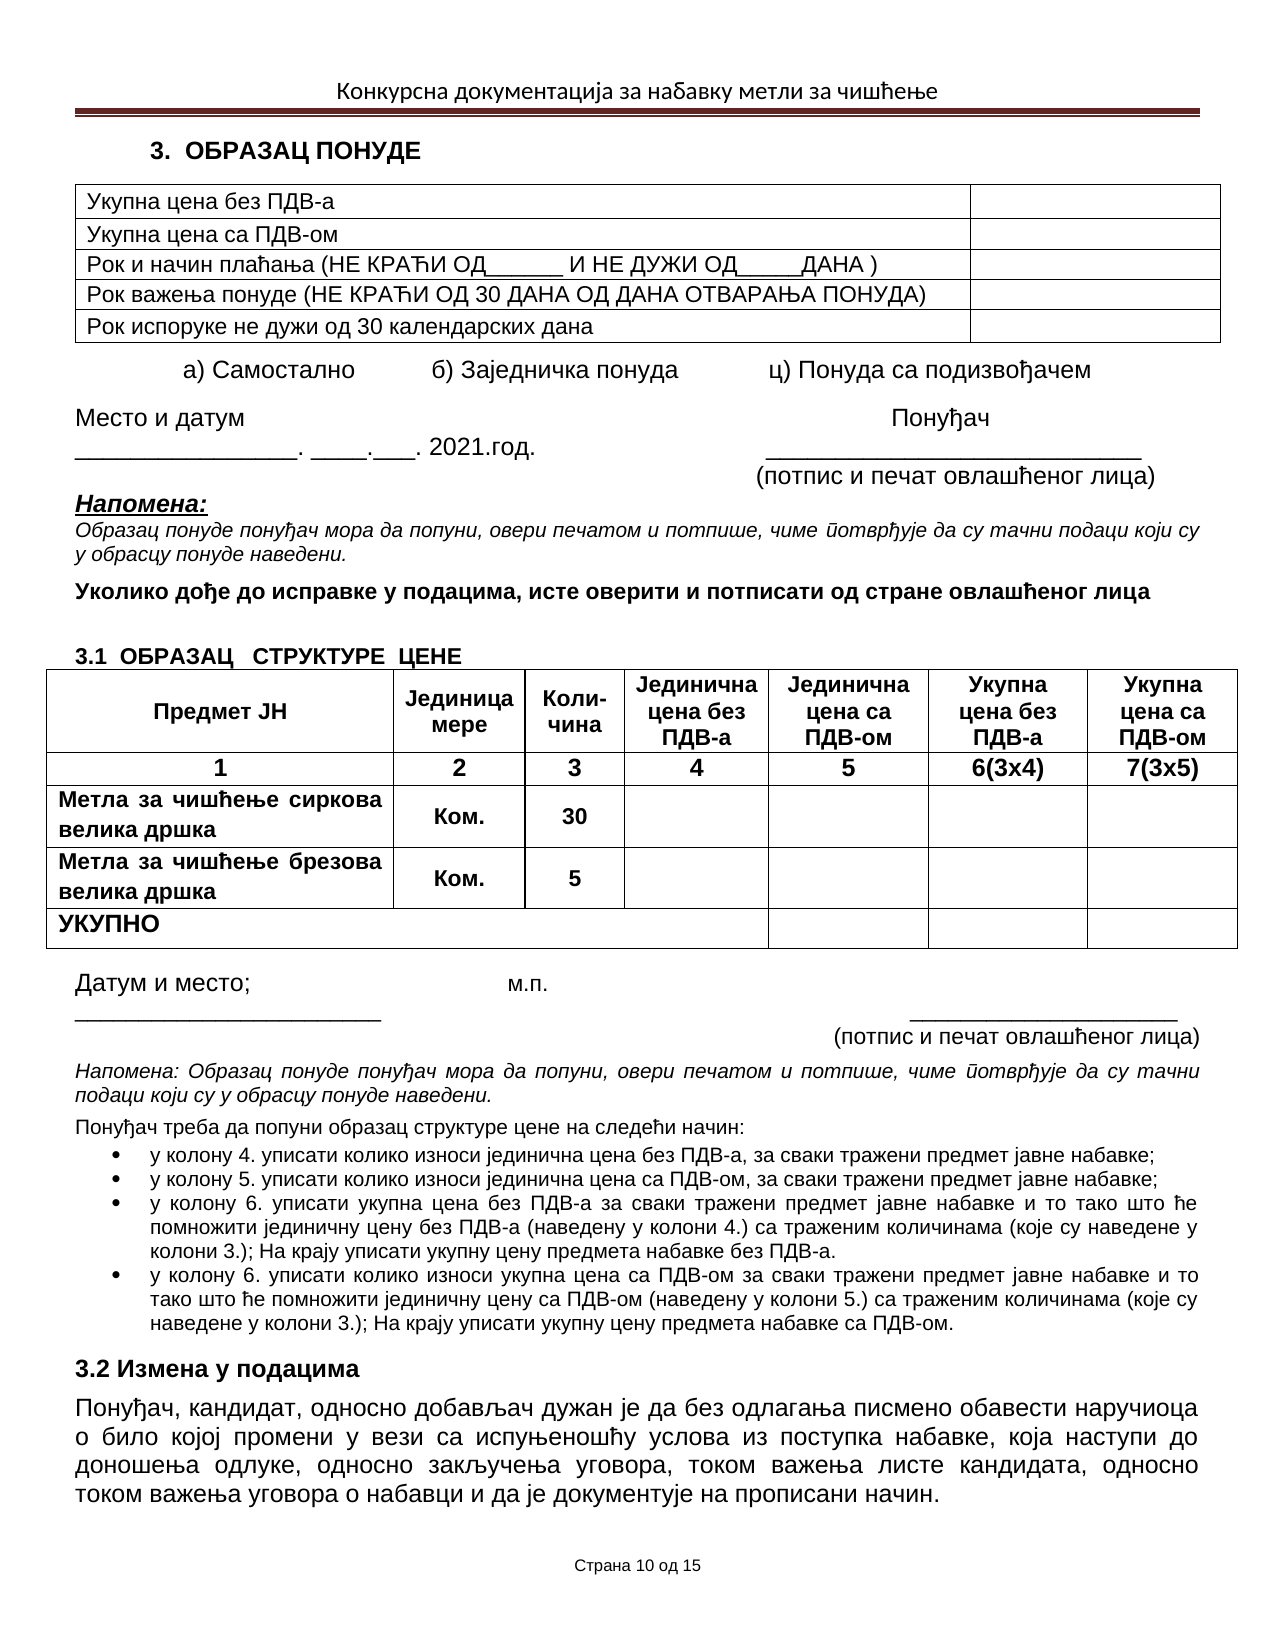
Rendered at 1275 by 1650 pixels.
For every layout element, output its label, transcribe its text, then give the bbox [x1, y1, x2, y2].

table_cell Рок важења понуде (НЕ КРАЋИ ОД 30 ДАНА ОД ДАНА ОТВАРАЊА ПОНУДА) [76, 280, 970, 309]
text Напомена: Образац понуде понуђач мора да попуни, овери печатом и потпише, чиме потврђује да су тачни подаци који су у обрасцу понуде наведени. [75, 1059, 1200, 1107]
table_header Коли-чина [526, 670, 624, 752]
table_cell 2 [394, 753, 524, 785]
table_header Јединична цена без ПДВ-а [625, 670, 768, 752]
table_cell [971, 250, 1220, 278]
table_cell 7(3х5) [1088, 753, 1237, 785]
table_cell [929, 786, 1087, 847]
table_cell [929, 848, 1087, 908]
text Образац понуде понуђач мора да попуни, овери печатом и потпише, чиме потврђује да су тачни подаци који су у обрасцу понуде наведени. [75, 518, 1200, 566]
text Уколико дође до исправке у подацима, исте оверити и потписати од стране овлашћеног лица [75, 578, 1200, 604]
text а) Самостално б) Заједничка понуда ц) Понуда са подизвођачем [75, 355, 1200, 384]
text 3.2 Измена у подацима [75, 1354, 1200, 1382]
text ________________. ____.___. 2021.год. ___________________________ [75, 432, 1200, 461]
table_cell [1088, 786, 1237, 847]
text Понуђач, кандидат, односно добављач дужан је да без одлагања писмено обавести наручиоца о било којој промени у вези са испуњеношћу услова из поступка набавке, која наступи до доношења одлуке, односно закључења уговора, током важења листе кандидата, односно током важења уговора о набавци и да је документује на прописани начин. [75, 1393, 1200, 1508]
table_header Укупна цена са ПДВ-ом [1088, 670, 1237, 752]
text Датум и место; м.п. [75, 968, 1200, 996]
table_cell [971, 219, 1220, 249]
text Место и датум Понуђач [75, 403, 1200, 432]
table_cell Рок и начин плаћања (НЕ КРАЋИ ОД______ И НЕ ДУЖИ ОД_____ДАНА ) [76, 250, 970, 278]
text Напоменa: [75, 489, 1200, 518]
text Понуђач треба да попуни образац структуре цене на следећи начин: [75, 1115, 1200, 1139]
list у колону 5. уписати колико износи јединична цена са ПДВ-ом, за сваки тражени предмет јавне набавке; [112, 1166, 1200, 1191]
table_cell [1088, 848, 1237, 908]
table_cell Рок испоруке не дужи од 30 календарских дана [76, 310, 970, 342]
text 3. ОБРАЗАЦ ПОНУДЕ [150, 136, 1275, 165]
table_header Јединица мере [394, 670, 524, 752]
table_cell 1 [47, 753, 393, 785]
list у колону 4. уписати колико износи јединична цена без ПДВ-а, за сваки тражени предмет јавне набавке; [112, 1142, 1200, 1166]
text (потпис и печат овлашћеног лица) [75, 1023, 1200, 1049]
table_header Укупна цена без ПДВ-а [76, 185, 970, 218]
table_header [971, 185, 1220, 218]
table_cell [625, 848, 768, 908]
table_cell Метла за чишћење сиркова велика дршка [47, 786, 393, 847]
table_cell [971, 310, 1220, 342]
table_cell Ком. [394, 848, 524, 908]
table_cell Укупна цена са ПДВ-ом [76, 219, 970, 249]
table_cell [971, 280, 1220, 309]
table_cell [1088, 909, 1237, 947]
table_cell Ком. [394, 786, 524, 847]
table_header Јединична цена са ПДВ-ом [769, 670, 928, 752]
table_cell [769, 909, 928, 947]
table_header Укупна цена без ПДВ-а [929, 670, 1087, 752]
table_cell Метла за чишћење брезова велика дршка [47, 848, 393, 908]
table_cell 3 [526, 753, 624, 785]
table_cell [769, 786, 928, 847]
table_cell [625, 786, 768, 847]
table_header Предмет ЈН [47, 670, 393, 752]
table_cell [769, 848, 928, 908]
table_cell 30 [526, 786, 624, 847]
table_cell 6(3х4) [929, 753, 1087, 785]
text (потпис и печат овлашћеног лица) [75, 461, 1200, 489]
text ________________________ _____________________ [75, 996, 1200, 1023]
table_cell 5 [769, 753, 928, 785]
table_cell [929, 909, 1087, 947]
list у колону 6. уписати укупна цена без ПДВ-а за сваки тражени предмет јавне набавке и то тако што ће помножити јединичну цену без ПДВ-а (наведену у колони 4.) са траженим количинама (које су наведене у колони 3.); На крају уписати укупну цену предмета набавке без ПДВ-а. [112, 1191, 1200, 1262]
table_cell 4 [625, 753, 768, 785]
table_cell УКУПНО [47, 909, 768, 947]
table_cell 5 [526, 848, 624, 908]
list у колону 6. уписати колико износи укупна цена са ПДВ-ом за сваки тражени предмет јавне набавке и то тако што ће помножити јединичну цену са ПДВ-ом (наведену у колони 5.) са траженим количинама (које су наведене у колони 3.); На крају уписати укупну цену предмета набавке са ПДВ-ом. [112, 1262, 1200, 1334]
text 3.1 ОБРАЗAЦ СТРУКТУРЕ ЦЕНЕ [75, 643, 1200, 669]
